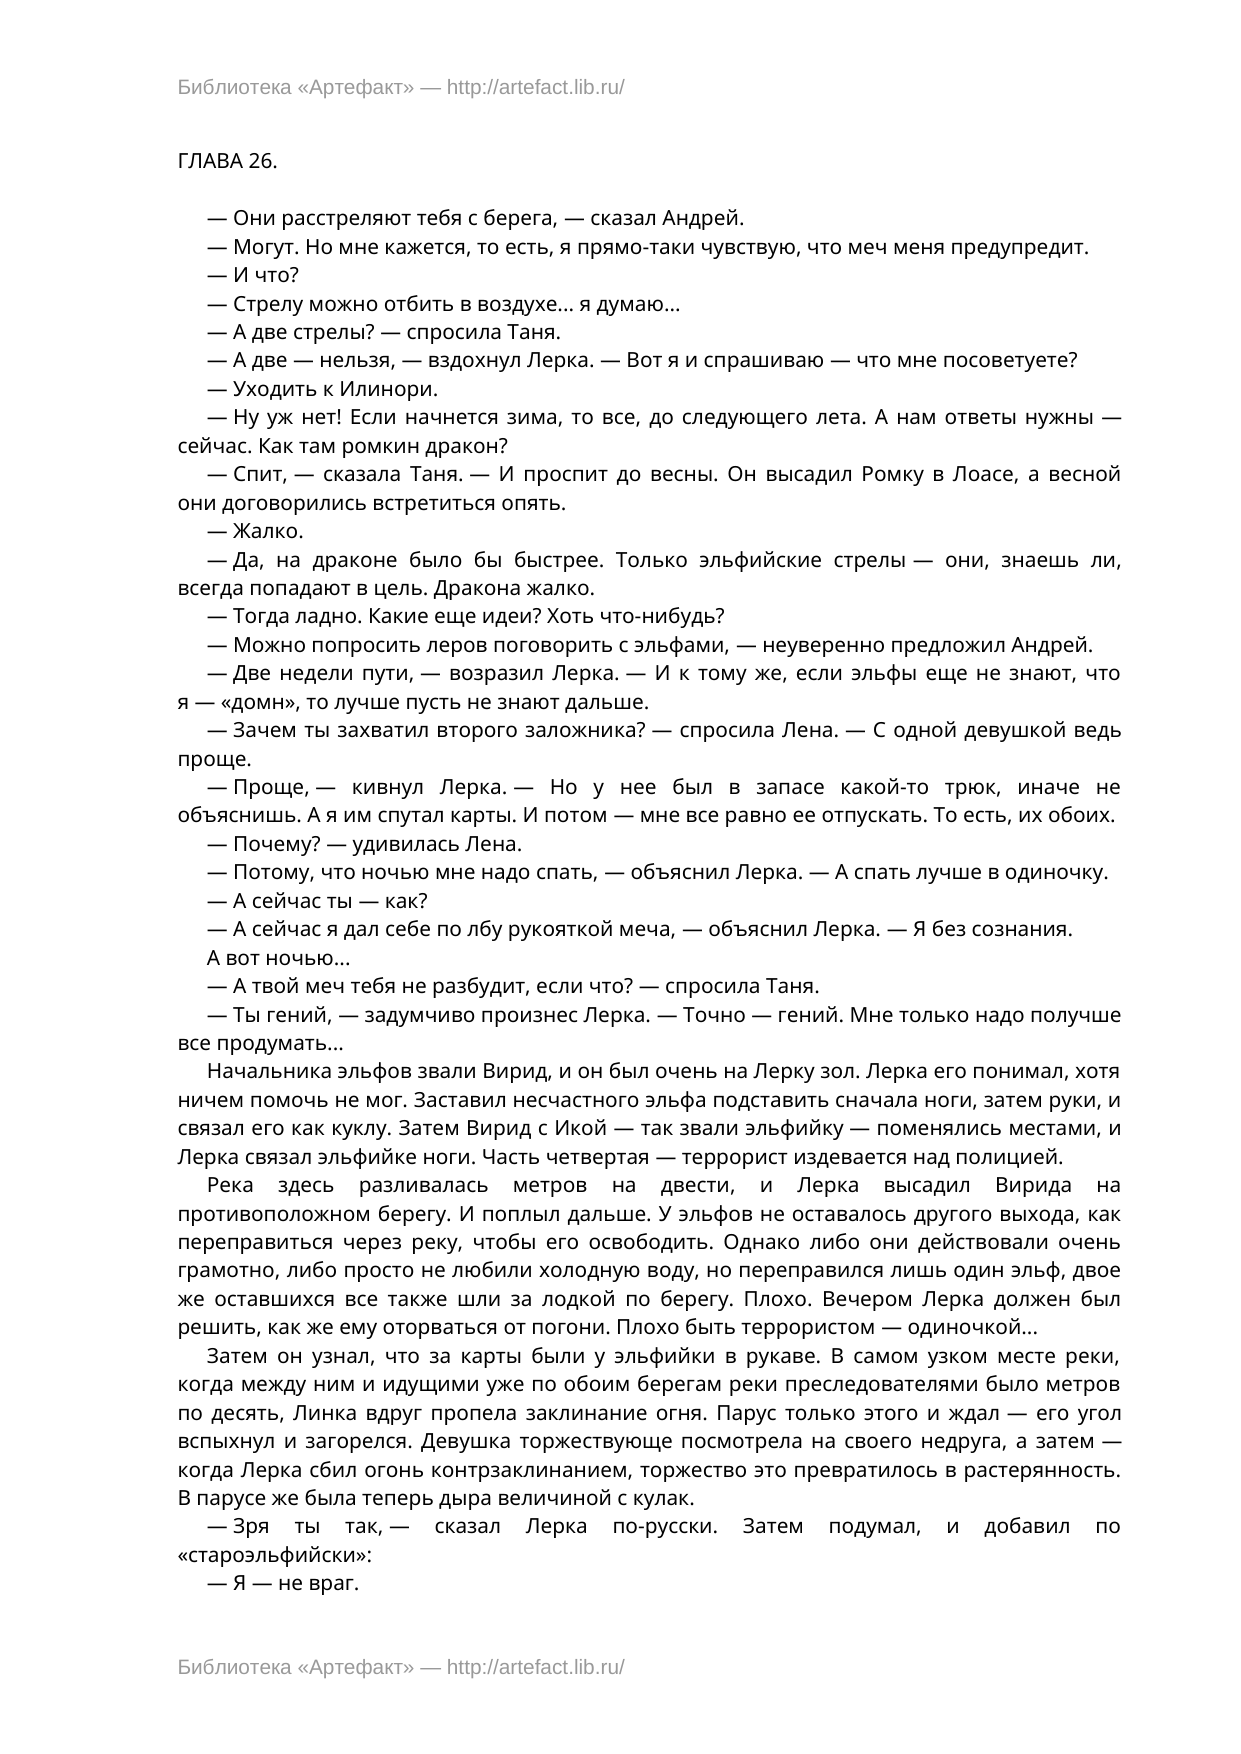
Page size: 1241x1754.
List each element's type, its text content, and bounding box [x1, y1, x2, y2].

text — Жалко. [177, 516, 1122, 545]
text — И что? [177, 260, 1122, 289]
text — Зачем ты захватил второго заложника? — спросила Лена. — С одной девушкой ведь проще. [177, 715, 1122, 772]
text — Тогда ладно. Какие еще идеи? Хоть что-нибудь? [177, 602, 1122, 630]
text — Проще, — кивнул Лерка. — Но у нее был в запасе какой-то трюк, иначе не объяснишь. А я им спутал карты. И потом — мне все равно ее отпускать. То есть, их обоих. [177, 772, 1122, 829]
text — Да, на драконе было бы быстрее. Только эльфийские стрелы — они, знаешь ли, всегда попадают в цель. Дракона жалко. [177, 545, 1122, 602]
text — Потому, что ночью мне надо спать, — объяснил Лерка. — А спать лучше в одиночку. [177, 857, 1122, 886]
text — Ты гений, — задумчиво произнес Лерка. — Точно — гений. Мне только надо получше все продумать... [177, 1000, 1122, 1057]
text — Зря ты так, — сказал Лерка по-русски. Затем подумал, и добавил по «староэльфийски»: [177, 1512, 1122, 1568]
text Затем он узнал, что за карты были у эльфийки в рукаве. В самом узком месте реки, когда между ним и идущими уже по обоим берегам реки преследователями было метров по десять, Линка вдруг пропела заклинание огня. Парус только этого и ждал — его угол вспыхнул и загорелся. Девушка торжествующе посмотрела на своего недруга, а затем — когда Лерка сбил огонь контрзаклинанием, торжество это превратилось в растерянность. В парусе же была теперь дыра величиной с кулак. [177, 1341, 1122, 1512]
text — Две недели пути, — возразил Лерка. — И к тому же, если эльфы еще не знают, что я — «домн», то лучше пусть не знают дальше. [177, 658, 1122, 715]
text — Спит, — сказала Таня. — И проспит до весны. Он высадил Ромку в Лоасе, а весной они договорились встретиться опять. [177, 459, 1122, 516]
text ГЛАВА 26. [177, 147, 1122, 175]
text — Они расстреляют тебя с берега, — сказал Андрей. [177, 203, 1122, 232]
text Река здесь разливалась метров на двести, и Лерка высадил Вирида на противоположном берегу. И поплыл дальше. У эльфов не оставалось другого выхода, как переправиться через реку, чтобы его освободить. Однако либо они действовали очень грамотно, либо просто не любили холодную воду, но переправился лишь один эльф, двое же оставшихся все также шли за лодкой по берегу. Плохо. Вечером Лерка должен был решить, как же ему оторваться от погони. Плохо быть террористом — одиночкой... [177, 1170, 1122, 1341]
text А вот ночью... [177, 943, 1122, 971]
text — Могут. Но мне кажется, то есть, я прямо-таки чувствую, что меч меня предупредит. [177, 232, 1122, 260]
text — Стрелу можно отбить в воздухе... я думаю... [177, 289, 1122, 317]
text — Уходить к Илинори. [177, 374, 1122, 402]
text — Ну уж нет! Если начнется зима, то все, до следующего лета. А нам ответы нужны — сейчас. Как там ромкин дракон? [177, 402, 1122, 459]
text — А две — нельзя, — вздохнул Лерка. — Вот я и спрашиваю — что мне посоветуете? [177, 346, 1122, 374]
text Начальника эльфов звали Вирид, и он был очень на Лерку зол. Лерка его понимал, хотя ничем помочь не мог. Заставил несчастного эльфа подставить сначала ноги, затем руки, и связал его как куклу. Затем Вирид с Икой — так звали эльфийку — поменялись местами, и Лерка связал эльфийке ноги. Часть четвертая — террорист издевается над полицией. [177, 1057, 1122, 1170]
text — А твой меч тебя не разбудит, если что? — спросила Таня. [177, 971, 1122, 1000]
text — А две стрелы? — спросила Таня. [177, 317, 1122, 346]
text — А сейчас ты — как? [177, 886, 1122, 914]
text — Я — не враг. [177, 1568, 1122, 1597]
text — Можно попросить леров поговорить с эльфами, — неуверенно предложил Андрей. [177, 630, 1122, 658]
text — А сейчас я дал себе по лбу рукояткой меча, — объяснил Лерка. — Я без сознания. [177, 914, 1122, 943]
text — Почему? — удивилась Лена. [177, 829, 1122, 857]
